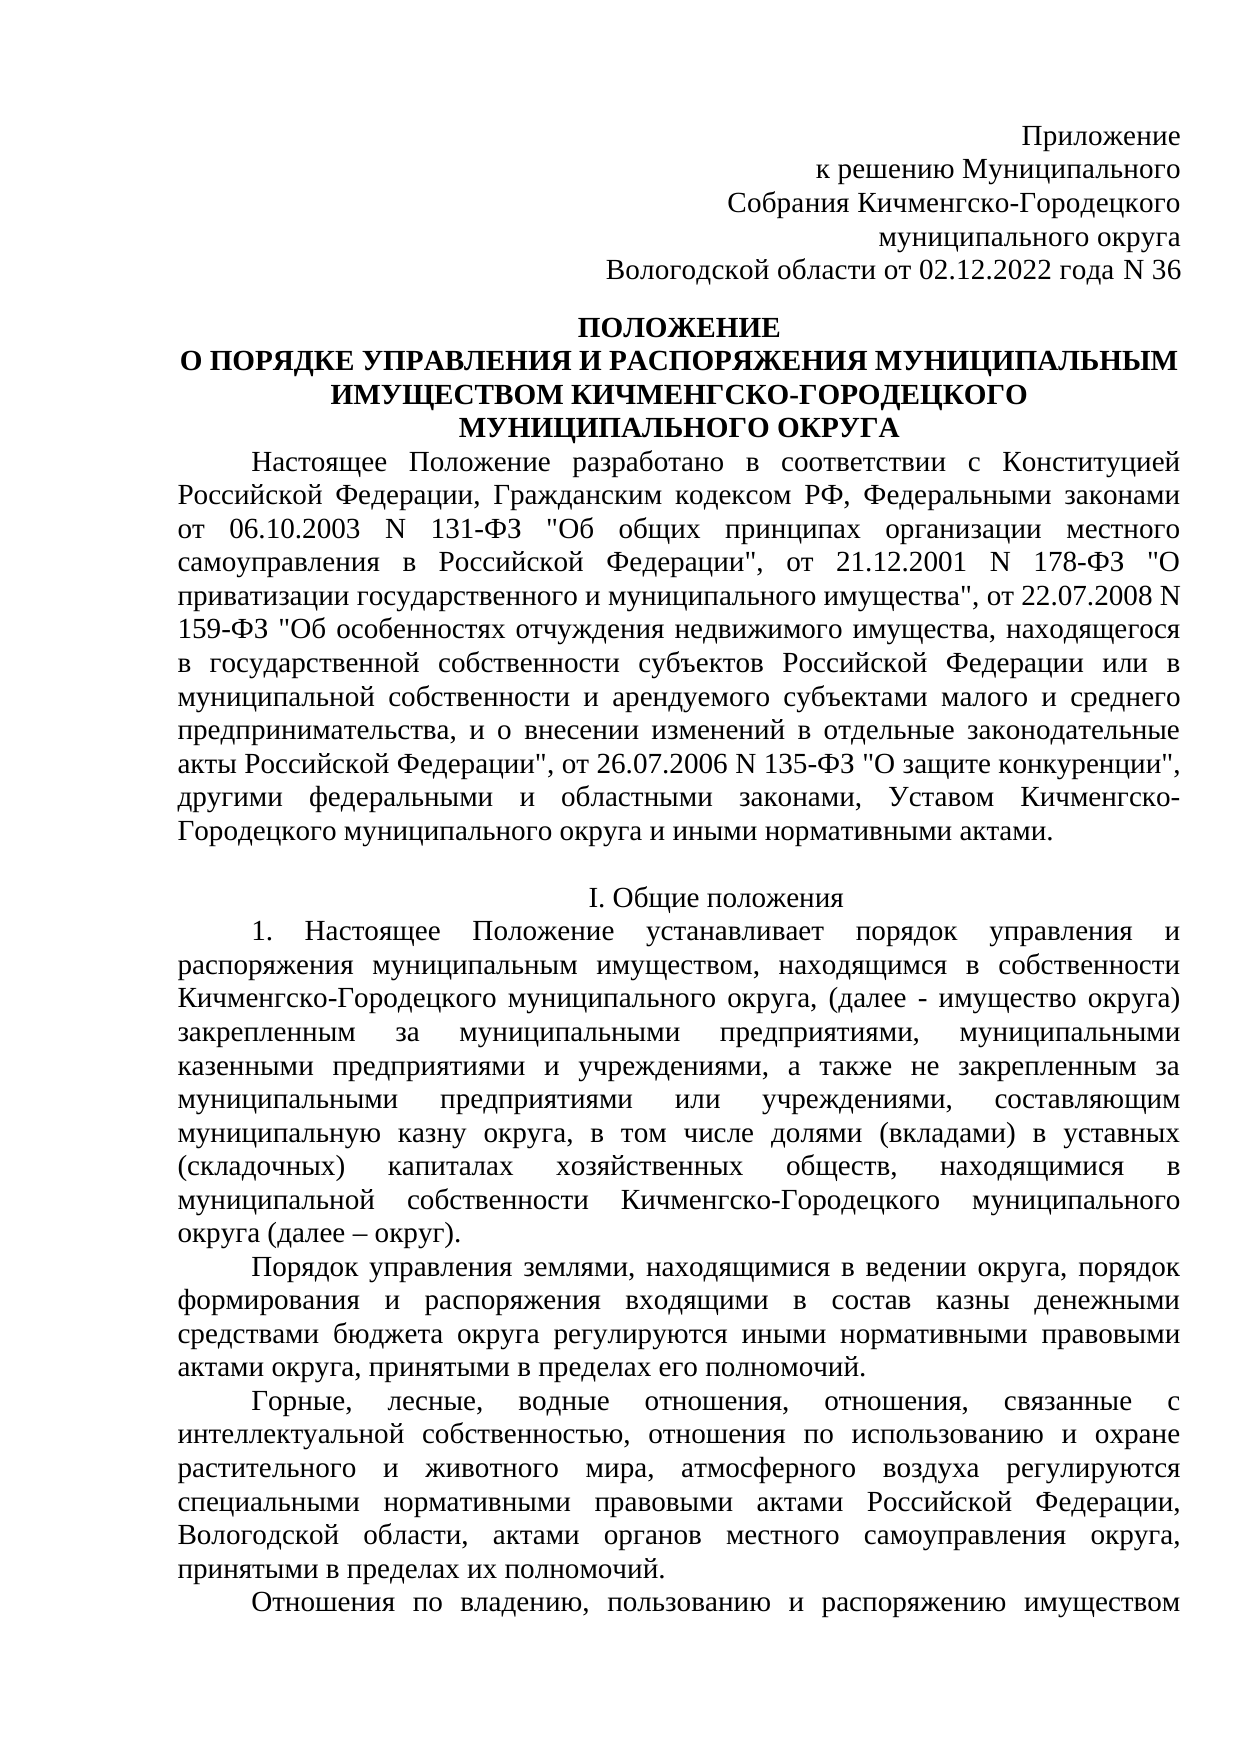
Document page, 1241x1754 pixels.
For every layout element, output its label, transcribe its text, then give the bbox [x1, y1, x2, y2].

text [177, 1584, 1181, 1618]
text Собрания Кичменгско-Городецкого муниципального округа [177, 185, 1181, 252]
text Горные, лесные, водные отношения, отношения, связанные с интеллектуальной собственностью, отношения по использованию и охране растительного и животного мира, атмосферного воздуха регулируются специальными нормативными правовыми актами Российской Федерации, Вологодской области, актами органов местного самоуправления округа, принятыми в пределах их полномочий. [177, 1383, 1181, 1584]
text Порядок управления землями, находящимися в ведении округа, порядок формирования и распоряжения входящими в состав казны денежными средствами бюджета округа регулируются иными нормативными правовыми актами округа, принятыми в пределах его полномочий. [177, 1249, 1181, 1383]
title О ПОРЯДКЕ УПРАВЛЕНИЯ И РАСПОРЯЖЕНИЯ МУНИЦИПАЛЬНЫМ ИМУЩЕСТВОМ КИЧМЕНГСКО-ГОРОДЕЦКОГО МУНИЦИПАЛЬНОГО ОКРУГА [177, 343, 1181, 444]
text I. Общие положения [177, 880, 1181, 913]
text Настоящее Положение разработано в соответствии с Конституцией Российской Федерации, Гражданским кодексом РФ, Федеральными законами от 06.10.2003 N 131-ФЗ "Об общих принципах организации местного самоуправления в Российской Федерации", от 21.12.2001 N 178-ФЗ "О приватизации государственного и муниципального имущества", от 22.07.2008 N 159-ФЗ "Об особенностях отчуждения недвижимого имущества, находящегося в государственной собственности субъектов Российской Федерации или в муниципальной собственности и арендуемого субъектами малого и среднего предпринимательства, и о внесении изменений в отдельные законодательные акты Российской Федерации", от 26.07.2006 N 135-ФЗ "О защите конкуренции", другими федеральными и областными законами, Уставом Кичменгско-Городецкого муниципального округа и иными нормативными актами. [177, 444, 1181, 846]
text Вологодской области от 02.12.2022 года N 36 [177, 252, 1181, 286]
text Приложение к решению Муниципального [693, 118, 1181, 185]
title ПОЛОЖЕНИЕ [177, 310, 1181, 343]
text 1. Настоящее Положение устанавливает порядок управления и распоряжения муниципальным имуществом, находящимся в собственности Кичменгско-Городецкого муниципального округа, (далее - имущество округа) закрепленным за муниципальными предприятиями, муниципальными казенными предприятиями и учреждениями, а также не закрепленным за муниципальными предприятиями или учреждениями, составляющим муниципальную казну округа, в том числе долями (вкладами) в уставных (складочных) капиталах хозяйственных обществ, находящимися в муниципальной собственности Кичменгско-Городецкого муниципального округа (далее – округ). [177, 913, 1181, 1249]
